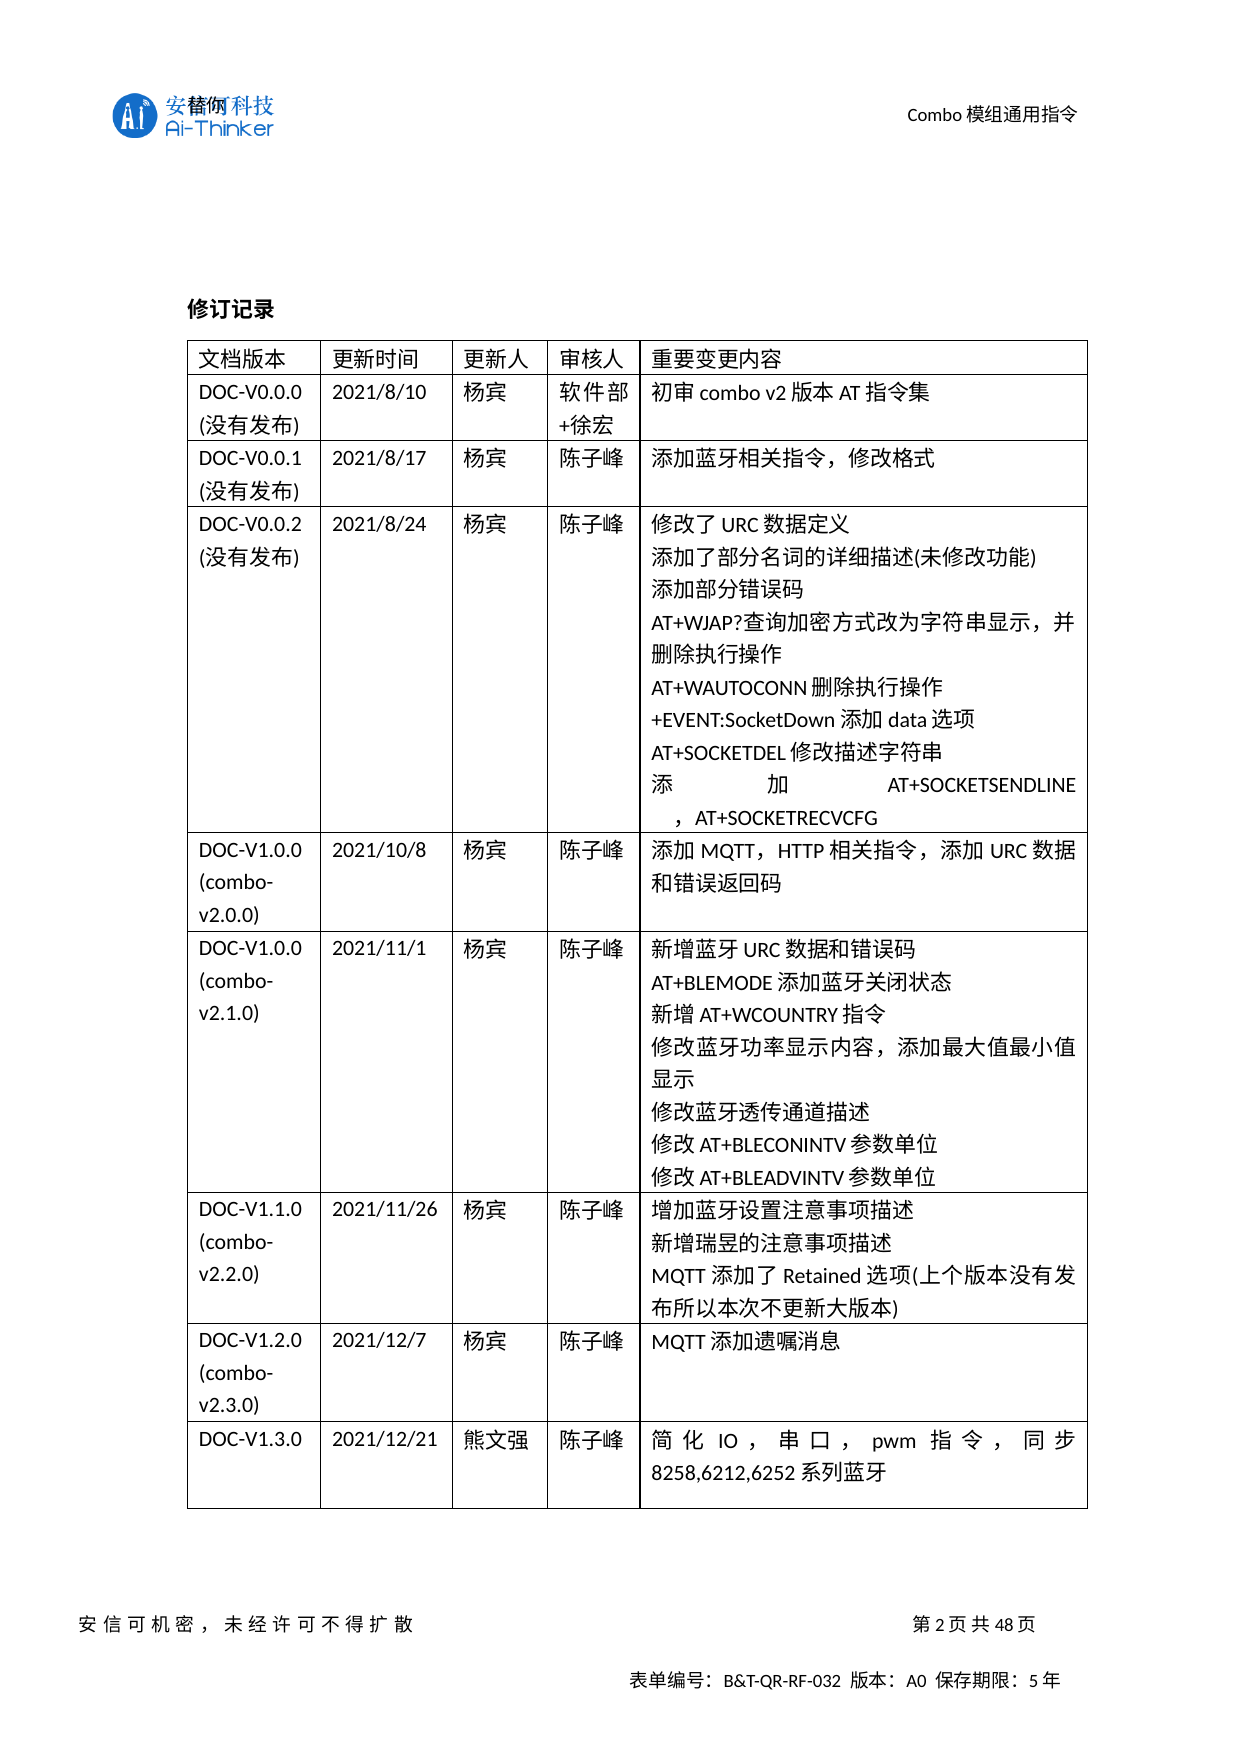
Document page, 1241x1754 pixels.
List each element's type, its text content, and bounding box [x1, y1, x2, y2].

table_cell 陈子峰 [548, 932, 639, 1192]
table_cell MQTT添加遗嘱消息 [641, 1324, 1087, 1421]
table_cell 杨宾 [453, 932, 547, 1192]
table_cell 杨宾 [453, 833, 547, 931]
table_cell 修改了URC数据定义 添加了部分名词的详细描述(未修改功能) 添加部分错误码 AT+WJAP?查询加密方式改为字符串显示，并删除执行操作 AT+WAUTOCONN删除执行操作 +EVENT:SocketDown添加data选项 AT+SOCKETDEL修改描述字符串 添加AT+SOCKETSENDLINE ，AT+SOCKETRECVCFG [641, 507, 1087, 832]
table_cell 陈子峰 [548, 507, 639, 832]
table_cell 2021/8/17 [321, 441, 452, 506]
table_cell 新增蓝牙URC数据和错误码 AT+BLEMODE添加蓝牙关闭状态 新增AT+WCOUNTRY指令 修改蓝牙功率显示内容，添加最大值最小值显示 修改蓝牙透传通道描述 修改AT+BLECONINTV参数单位 修改AT+BLEADVINTV参数单位 [641, 932, 1087, 1192]
table_header 审核人 [548, 341, 639, 374]
table_cell 陈子峰 [548, 833, 639, 931]
table_cell 熊文强 [453, 1422, 547, 1508]
table_cell 陈子峰 [548, 1324, 639, 1421]
table_cell DOC-V0.0.1 (没有发布) [188, 441, 320, 506]
table_cell 2021/8/24 [321, 507, 452, 832]
table_cell 2021/12/7 [321, 1324, 452, 1421]
table_header 文档版本 [188, 341, 320, 374]
table_cell 2021/8/10 [321, 375, 452, 440]
table_cell DOC-V1.1.0 (combo-v2.2.0) [188, 1193, 320, 1323]
table_cell 杨宾 [453, 375, 547, 440]
table_cell 增加蓝牙设置注意事项描述 新增瑞昱的注意事项描述 MQTT添加了Retained选项(上个版本没有发布所以本次不更新大版本) [641, 1193, 1087, 1323]
table_cell 添加MQTT，HTTP相关指令，添加URC数据和错误返回码 [641, 833, 1087, 931]
table_cell DOC-V1.0.0 (combo-v2.1.0) [188, 932, 320, 1192]
table_cell 添加蓝牙相关指令，修改格式 [641, 441, 1087, 506]
table_cell DOC-V1.0.0 (combo-v2.0.0) [188, 833, 320, 931]
table_cell 2021/10/8 [321, 833, 452, 931]
table_cell 2021/11/1 [321, 932, 452, 1192]
text 修订记录 [187, 292, 1053, 324]
table_cell 简化IO，串口，pwm指令，同步8258,6212,6252系列蓝牙 [641, 1422, 1087, 1508]
table_cell DOC-V0.0.2 (没有发布) [188, 507, 320, 832]
table_header 更新人 [453, 341, 547, 374]
table_cell DOC-V1.3.0 [188, 1422, 320, 1508]
table_cell 陈子峰 [548, 1422, 639, 1508]
table_header 更新时间 [321, 341, 452, 374]
table_cell 陈子峰 [548, 441, 639, 506]
table_cell 软件部+徐宏 [548, 375, 639, 440]
table_cell 2021/11/26 [321, 1193, 452, 1323]
table_cell DOC-V0.0.0 (没有发布) [188, 375, 320, 440]
table_cell 初审combo v2版本AT指令集 [641, 375, 1087, 440]
table_cell DOC-V1.2.0 (combo-v2.3.0) [188, 1324, 320, 1421]
table_cell 杨宾 [453, 1193, 547, 1323]
table_cell 杨宾 [453, 441, 547, 506]
table_cell 杨宾 [453, 507, 547, 832]
table_cell 杨宾 [453, 1324, 547, 1421]
table_cell 2021/12/21 [321, 1422, 452, 1508]
picture [112, 93, 316, 138]
table_header 重要变更内容 [641, 341, 1087, 374]
table_cell 陈子峰 [548, 1193, 639, 1323]
